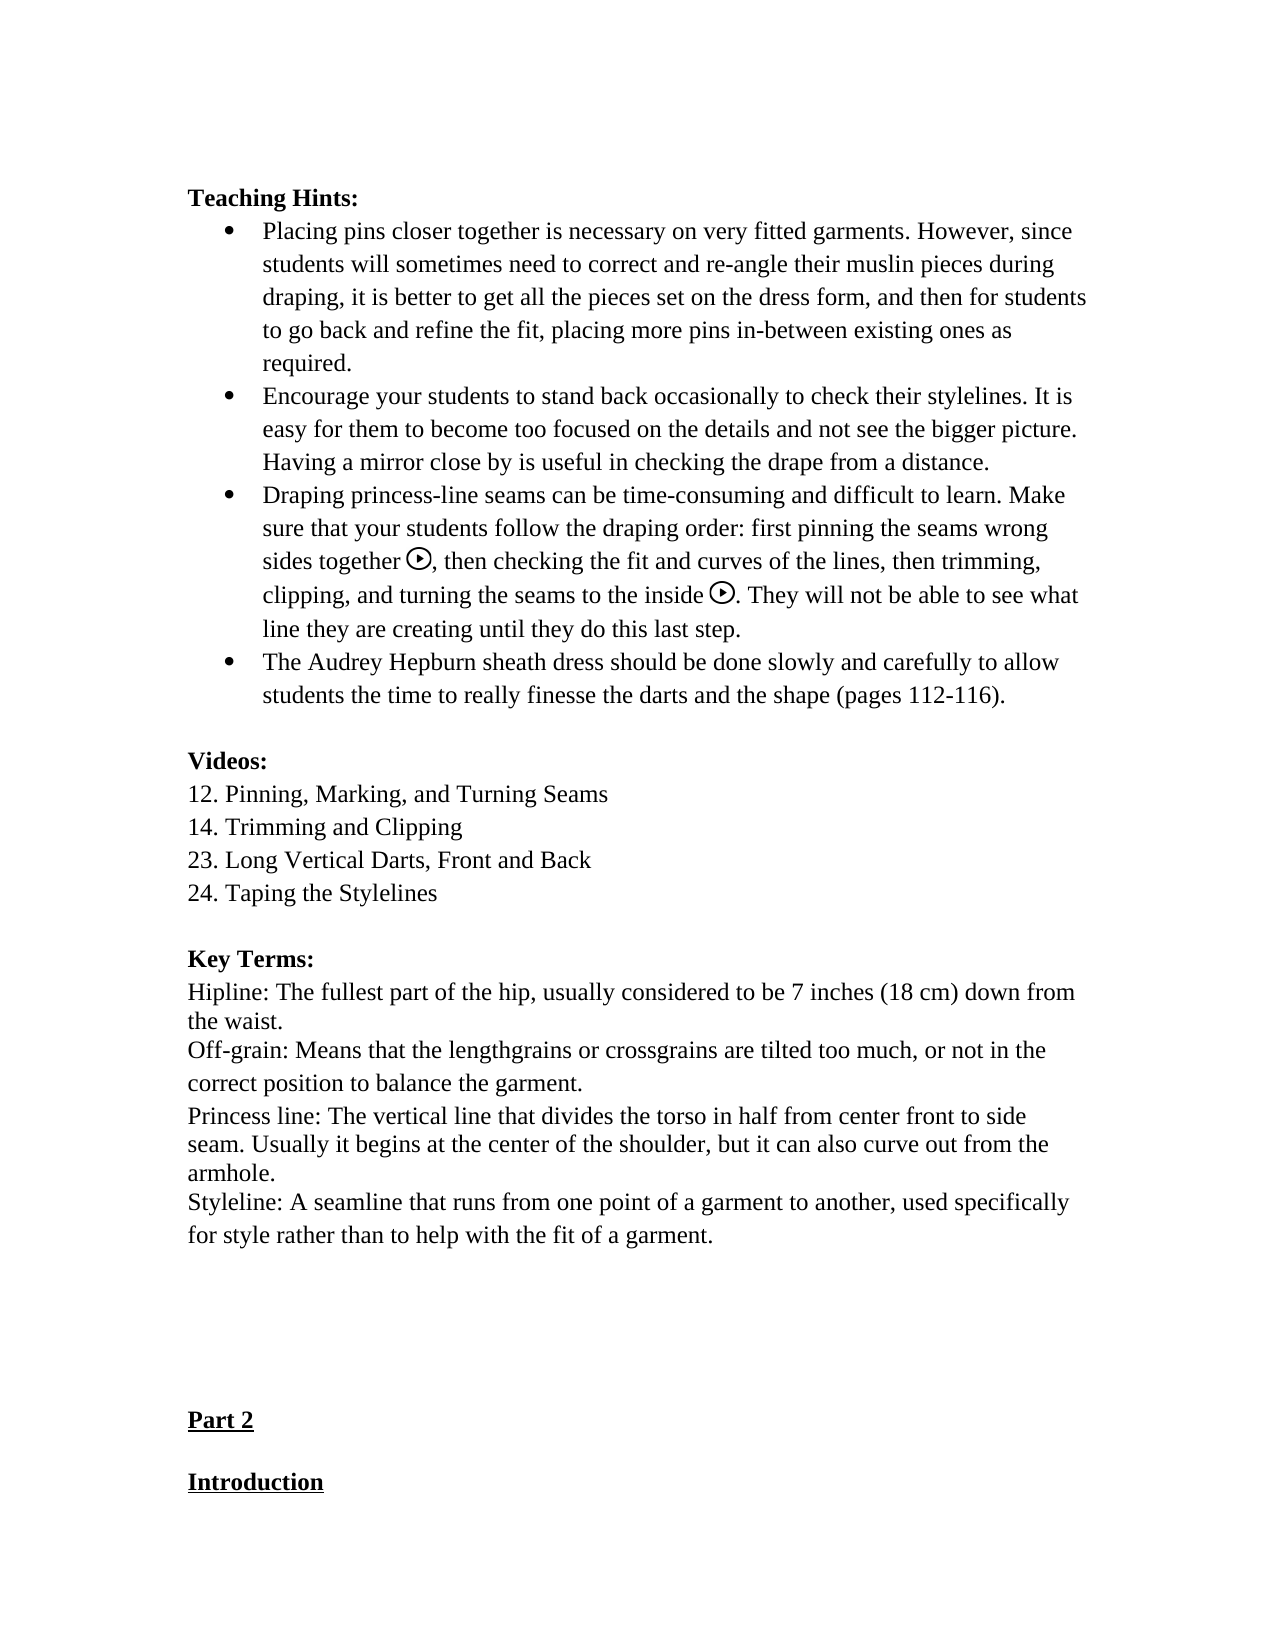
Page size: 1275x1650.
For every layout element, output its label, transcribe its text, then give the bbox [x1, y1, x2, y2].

text Hipline: The fullest part of the hip, usually considered to be 7 inches (18 cm) down from the waist. [187, 977, 1087, 1035]
text 23. Long Vertical Darts, Front and Back [187, 845, 1087, 874]
text Videos: [187, 746, 1087, 775]
text Part 2 [187, 1405, 1087, 1434]
text 14. Trimming and Clipping [187, 812, 1087, 841]
text 24. Taping the Stylelines [187, 878, 1087, 907]
text 12. Pinning, Marking, and Turning Seams [187, 779, 1087, 808]
picture [709, 581, 735, 604]
text Teaching Hints: [187, 183, 1087, 212]
list Encourage your students to stand back occasionally to check their stylelines. It is easy for them to become too focused on the details and not see the bigger picture. Having a mirror close by is useful in checking the drape from a distance. [225, 381, 1087, 476]
text Styleline: A seamline that runs from one point of a garment to another, used specifically for style rather than to help with the fit of a garment. [187, 1187, 1087, 1249]
picture [406, 547, 432, 570]
text Off-grain: Means that the lengthgrains or crossgrains are tilted too much, or not in the correct position to balance the garment. [187, 1035, 1087, 1096]
list Placing pins closer together is necessary on very fitted garments. However, since students will sometimes need to correct and re-angle their muslin pieces during draping, it is better to get all the pieces set on the dress form, and then for students to go back and refine the fit, placing more pins in-between existing ones as required. [225, 216, 1087, 377]
list Draping princess-line seams can be time-consuming and difficult to learn. Make sure that your students follow the draping order: first pinning the seams wrong sides together , then checking the fit and curves of the lines, then trimming, clipping, and turning the seams to the inside . They will not be able to see what line they are creating until they do this last step. [225, 480, 1087, 643]
text Princess line: The vertical line that divides the torso in half from center front to side seam. Usually it begins at the center of the shoulder, but it can also curve out from the armhole. [187, 1101, 1087, 1187]
list The Audrey Hepburn sheath dress should be done slowly and carefully to allow students the time to really finesse the darts and the shape (pages 112-116). [225, 647, 1087, 709]
text Key Terms: [187, 944, 1087, 973]
text Introduction [187, 1467, 1087, 1496]
